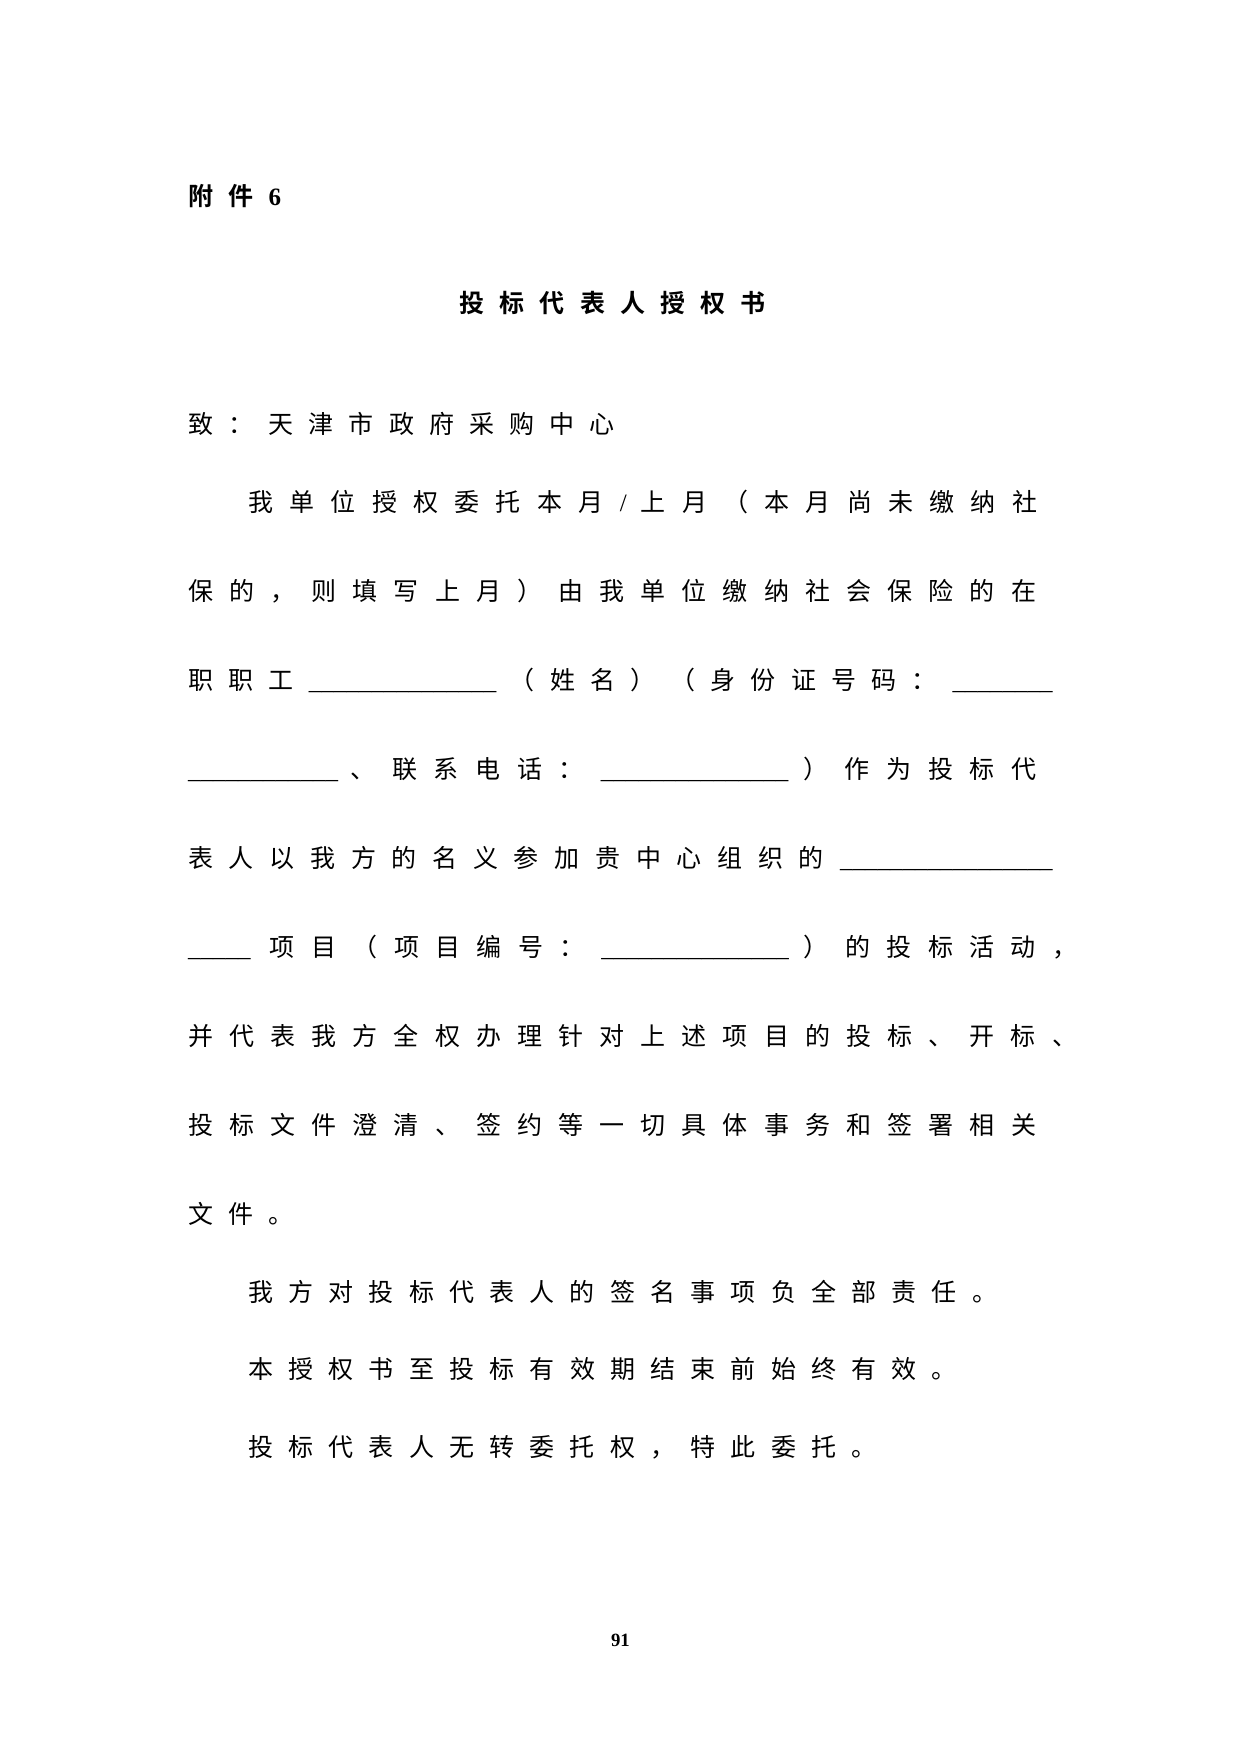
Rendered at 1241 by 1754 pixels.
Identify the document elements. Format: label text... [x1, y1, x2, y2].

text 投标代表人授权书 [188, 272, 1052, 331]
text 附件6 [188, 164, 1052, 224]
text 本授权书至投标有效期结束前始终有效。 [188, 1338, 1052, 1398]
text 我单位授权委托本月/上月（本月尚未缴纳社保的，则填写上月）由我单位缴纳社会保险的在职职工_______________（姓名）（身份证号码：____________________、联系电话：_______________）作为投标代表人以我方的名义参加贵中心组织的______________________项目（项目编号：_______________）的投标活动，并代表我方全权办理针对上述项目的投标、开标、投标文件澄清、签约等一切具体事务和签署相关文件。 [188, 471, 1052, 1243]
text 投标代表人无转委托权，特此委托。 [188, 1416, 1052, 1475]
text 致：天津市政府采购中心 [188, 393, 1052, 453]
text 我方对投标代表人的签名事项负全部责任。 [188, 1261, 1052, 1320]
